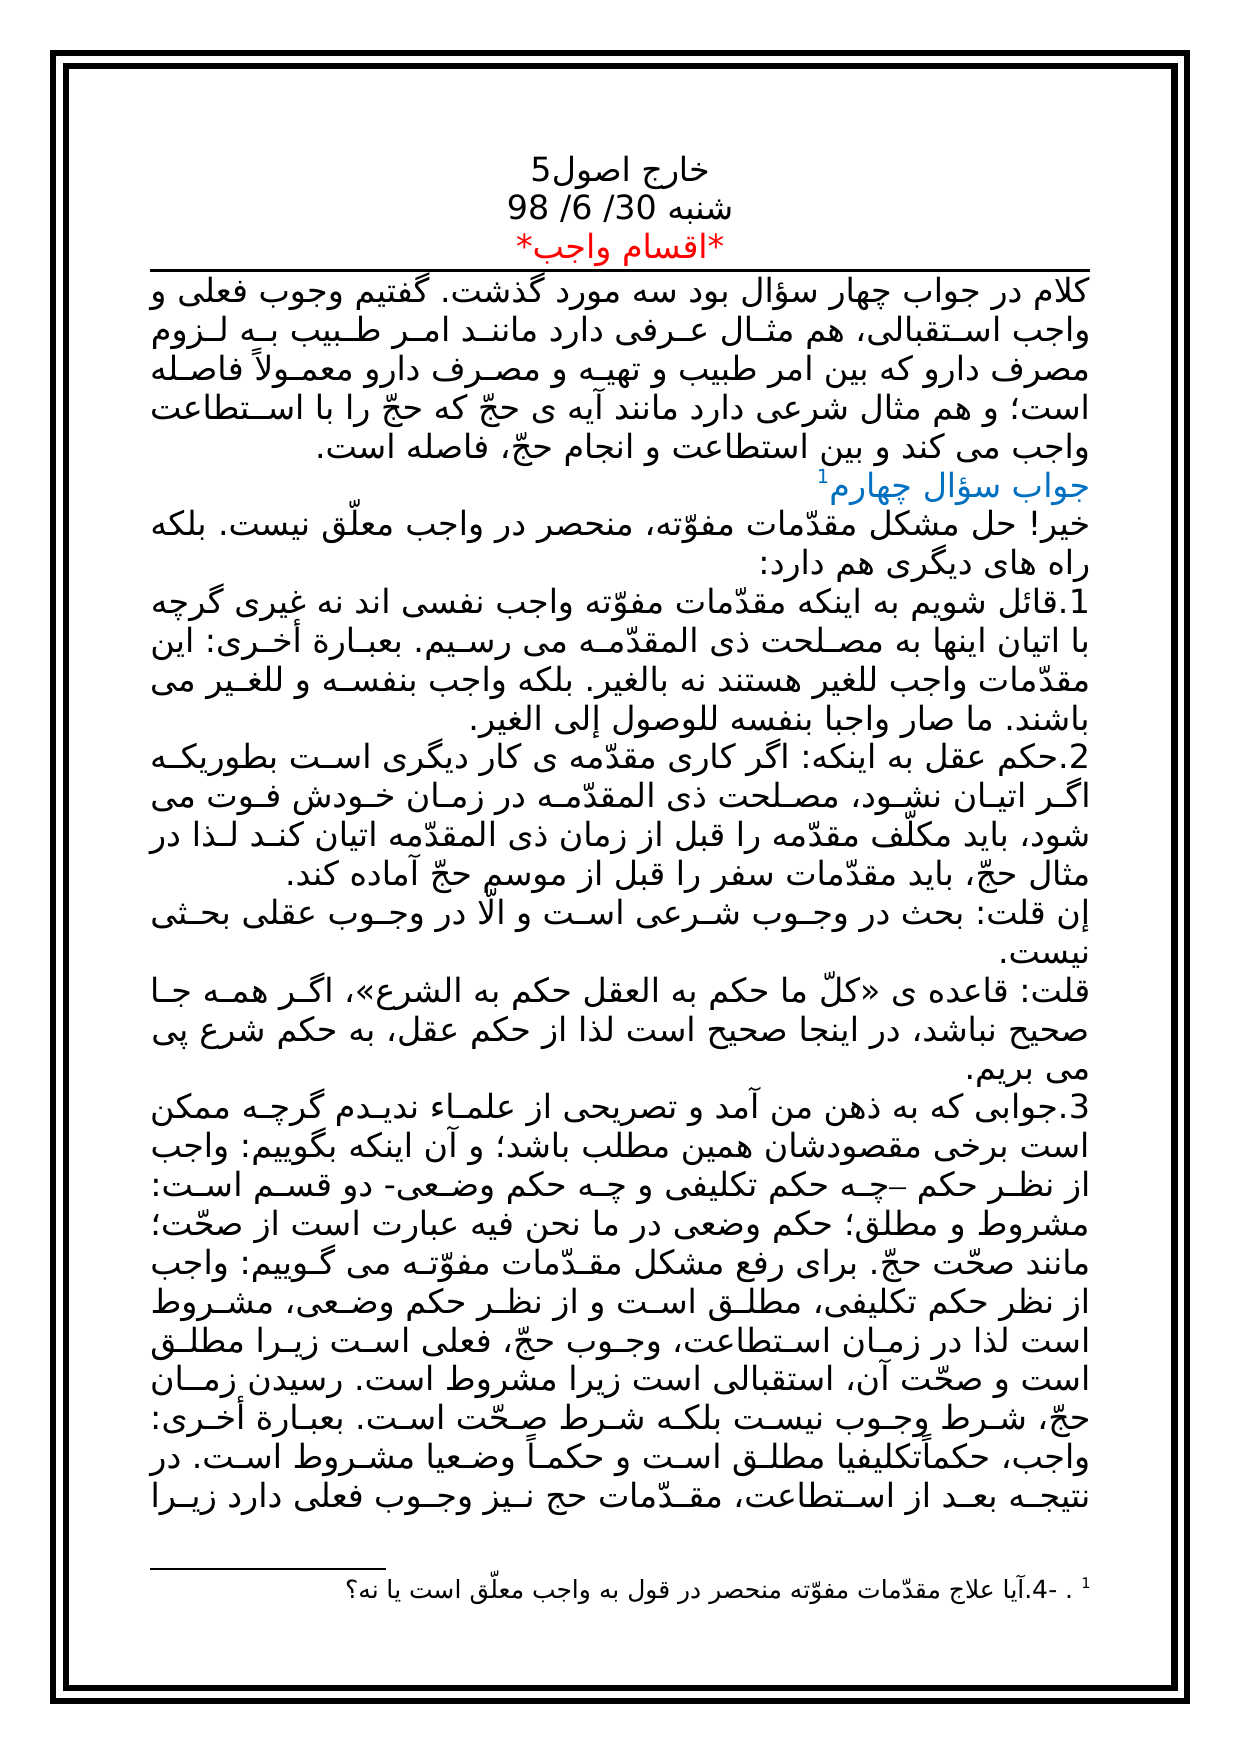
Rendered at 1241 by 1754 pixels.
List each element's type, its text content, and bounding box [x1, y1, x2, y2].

text قلت: قاعده ی «کلّ ما حکم به العقل حکم به الشرع»، اگر همه جا صحیح نباشد، در اینجا صحیح است لذا از حکم عقل، به حکم شرع پی می بریم. [150, 971, 1090, 1088]
text خارج اصول5 [150, 150, 1090, 189]
text جواب سؤال چهارم [150, 466, 1090, 505]
text کلام در جواب چهار سؤال بود سه مورد گذشت. گفتیم وجوب فعلی و واجب استقبالی، هم مثال عرفی دارد مانند امر طبیب به لزوم مصرف دارو که بین امر طبیب و تهیه و مصرف دارو معمولاً فاصله است؛ و هم مثال شرعی دارد مانند آیه ی حجّ که حجّ را با استطاعت واجب می کند و بین استطاعت و انجام حجّ، فاصله است. [150, 272, 1090, 466]
text إن قلت: بحث در وجوب شرعی است و الّا در وجوب عقلی بحثی نیست. [150, 893, 1090, 971]
text 2.حکم عقل به اینکه: اگر کاری مقدّمه ی کار دیگری است بطوریکه اگر اتیان نشود، مصلحت ذی المقدّمه در زمان خودش فوت می شود، باید مکلّف مقدّمه را قبل از زمان ذی المقدّمه اتیان کند لذا در مثال حجّ، باید مقدّمات سفر را قبل از موسم حجّ آماده کند. [150, 738, 1090, 893]
text شنبه 30/ 6/ 98 [150, 189, 1090, 228]
text 1.قائل شویم به اینکه مقدّمات مفوّته واجب نفسی اند نه غیری گرچه با اتیان اینها به مصلحت ذی المقدّمه می رسیم. بعبارة أخری: این مقدّمات واجب للغیر هستند نه بالغیر. بلکه واجب بنفسه و للغیر می باشند. ما صار واجبا بنفسه للوصول إلی الغیر. [150, 583, 1090, 738]
text *اقسام واجب* [150, 228, 1090, 269]
text خیر! حل مشکل مقدّمات مفوّته، منحصر در واجب معلّق نیست. بلکه راه های دیگری هم دارد: [150, 505, 1090, 583]
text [150, 1088, 1090, 1515]
